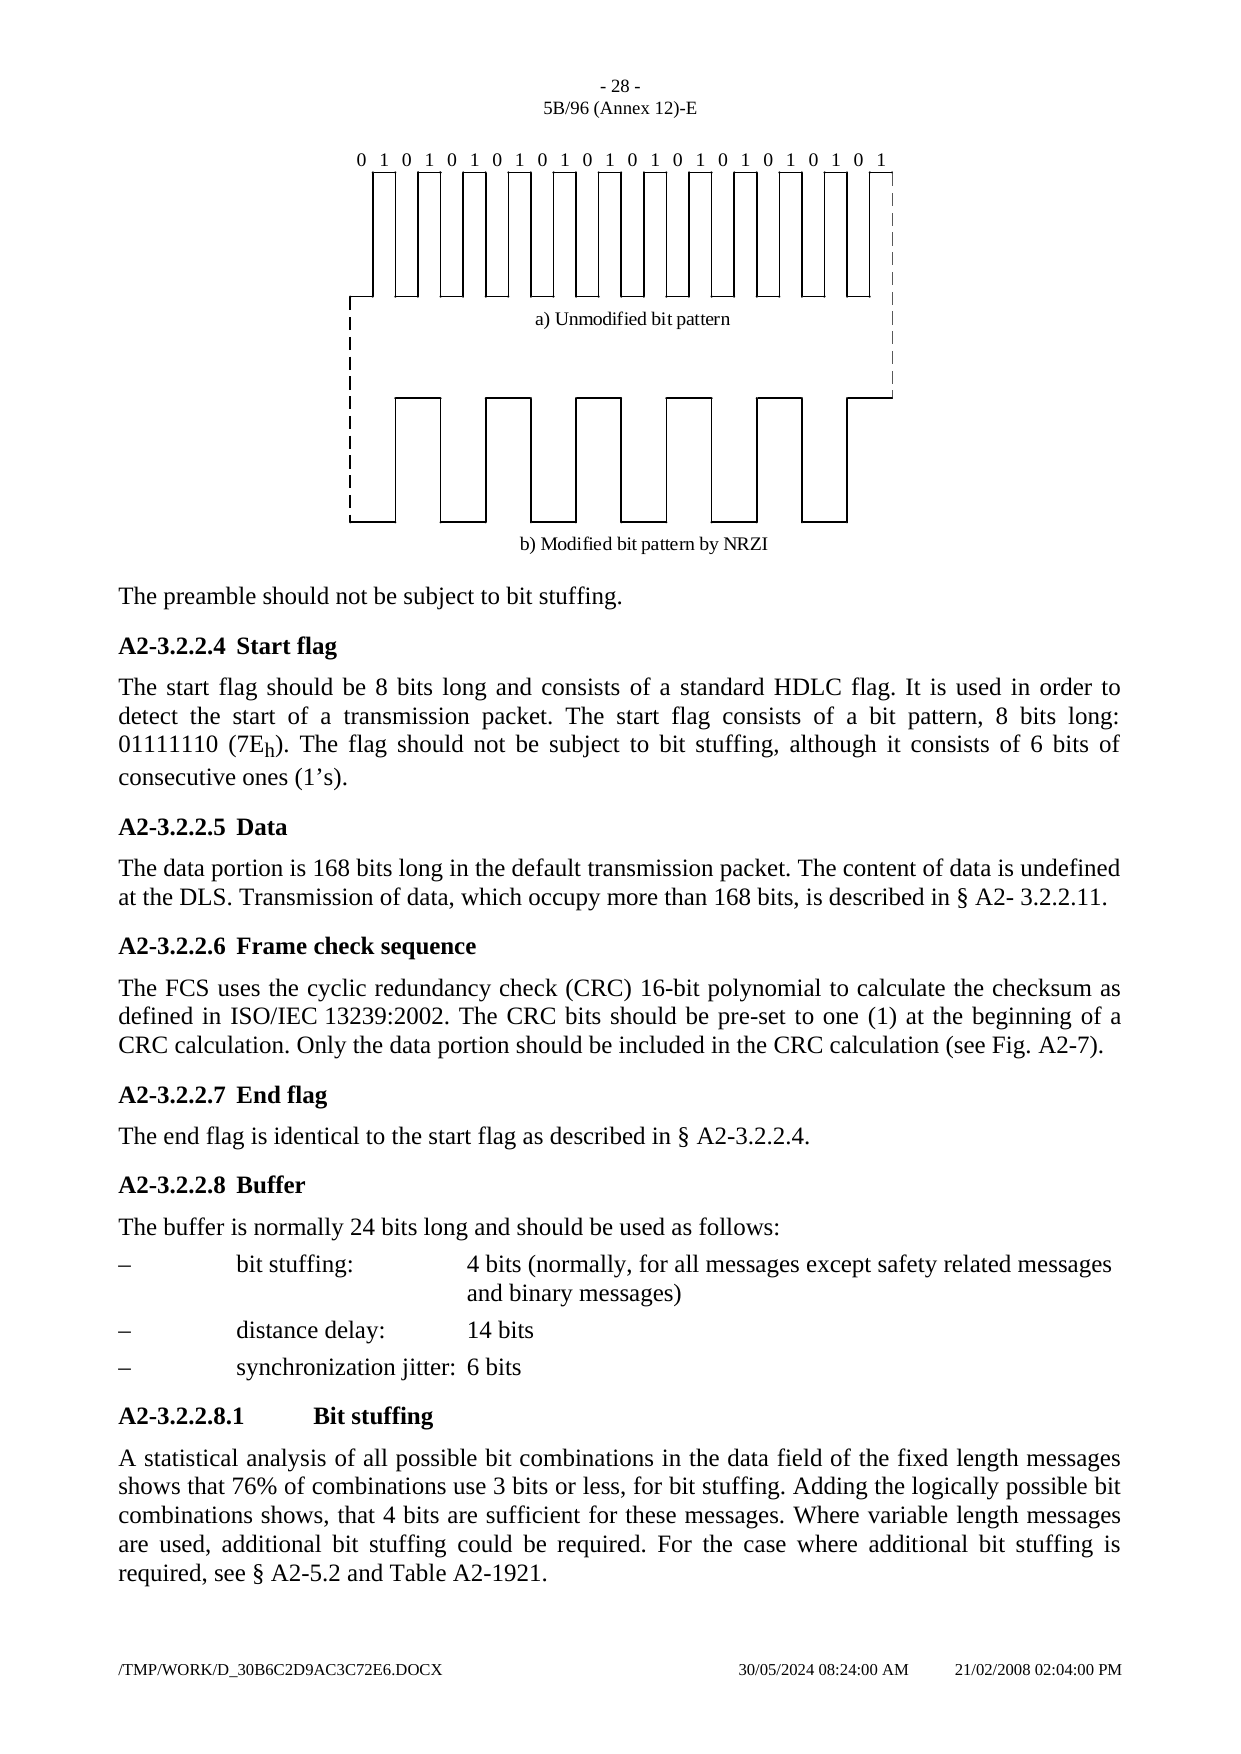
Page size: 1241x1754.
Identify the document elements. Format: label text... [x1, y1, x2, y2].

subtitle 3.2.2.8.1 Bit stuffing [118, 1401, 1122, 1430]
text – bit stuffing: 4 bits (normally, for all messages except safety related messages and binary messages) [118, 1249, 1122, 1306]
text – synchronization jitter: 6 bits [118, 1352, 1122, 1381]
text The preamble should not be subject to bit stuffing. [118, 581, 1122, 610]
subtitle 3.2.2.5 Data [118, 812, 1122, 841]
text The end flag is identical to the start flag as described in § 3.2.2.4. [118, 1121, 1122, 1150]
subtitle 3.2.2.7 End flag [118, 1080, 1122, 1108]
text The FCS uses the cyclic redundancy check (CRC) 16-bit polynomial to calculate the checksum as defined in ISO/IEC 13239:2002. The CRC bits should be pre-set to one (1) at the beginning of a CRC calculation. Only the data portion should be included in the CRC calculation (see Fig. 7). [118, 973, 1122, 1059]
text The start flag should be 8 bits long and consists of a standard HDLC flag. It is used in order to detect the start of a transmission packet. The start flag consists of a bit pattern, 8 bits long: 01111110 (7Eh). The flag should not be subject to bit stuffing, although it consists of 6 bits of consecutive ones (1’s). [118, 672, 1122, 791]
text A statistical analysis of all possible bit combinations in the data field of the fixed length messages shows that 76% of combinations use 3 bits or less, for bit stuffing. Adding the logically possible bit combinations shows, that 4 bits are sufficient for these messages. Where variable length messages are used, additional bit stuffing could be required. For the case where additional bit stuffing is required, see § 5.2 and Table . [118, 1443, 1122, 1586]
text – distance delay: 14 bits [118, 1315, 1122, 1343]
text The data portion is 168 bits long in the default transmission packet. The content of data is undefined at the DLS. Transmission of data, which occupy more than 168 bits, is described in § 3.2.2.11. [118, 853, 1122, 911]
text The buffer is normally 24 bits long and should be used as follows: [118, 1212, 1122, 1241]
subtitle 3.2.2.8 Buffer [118, 1171, 1122, 1199]
subtitle 3.2.2.4 Start flag [118, 631, 1122, 659]
subtitle 3.2.2.6 Frame check sequence [118, 931, 1122, 960]
